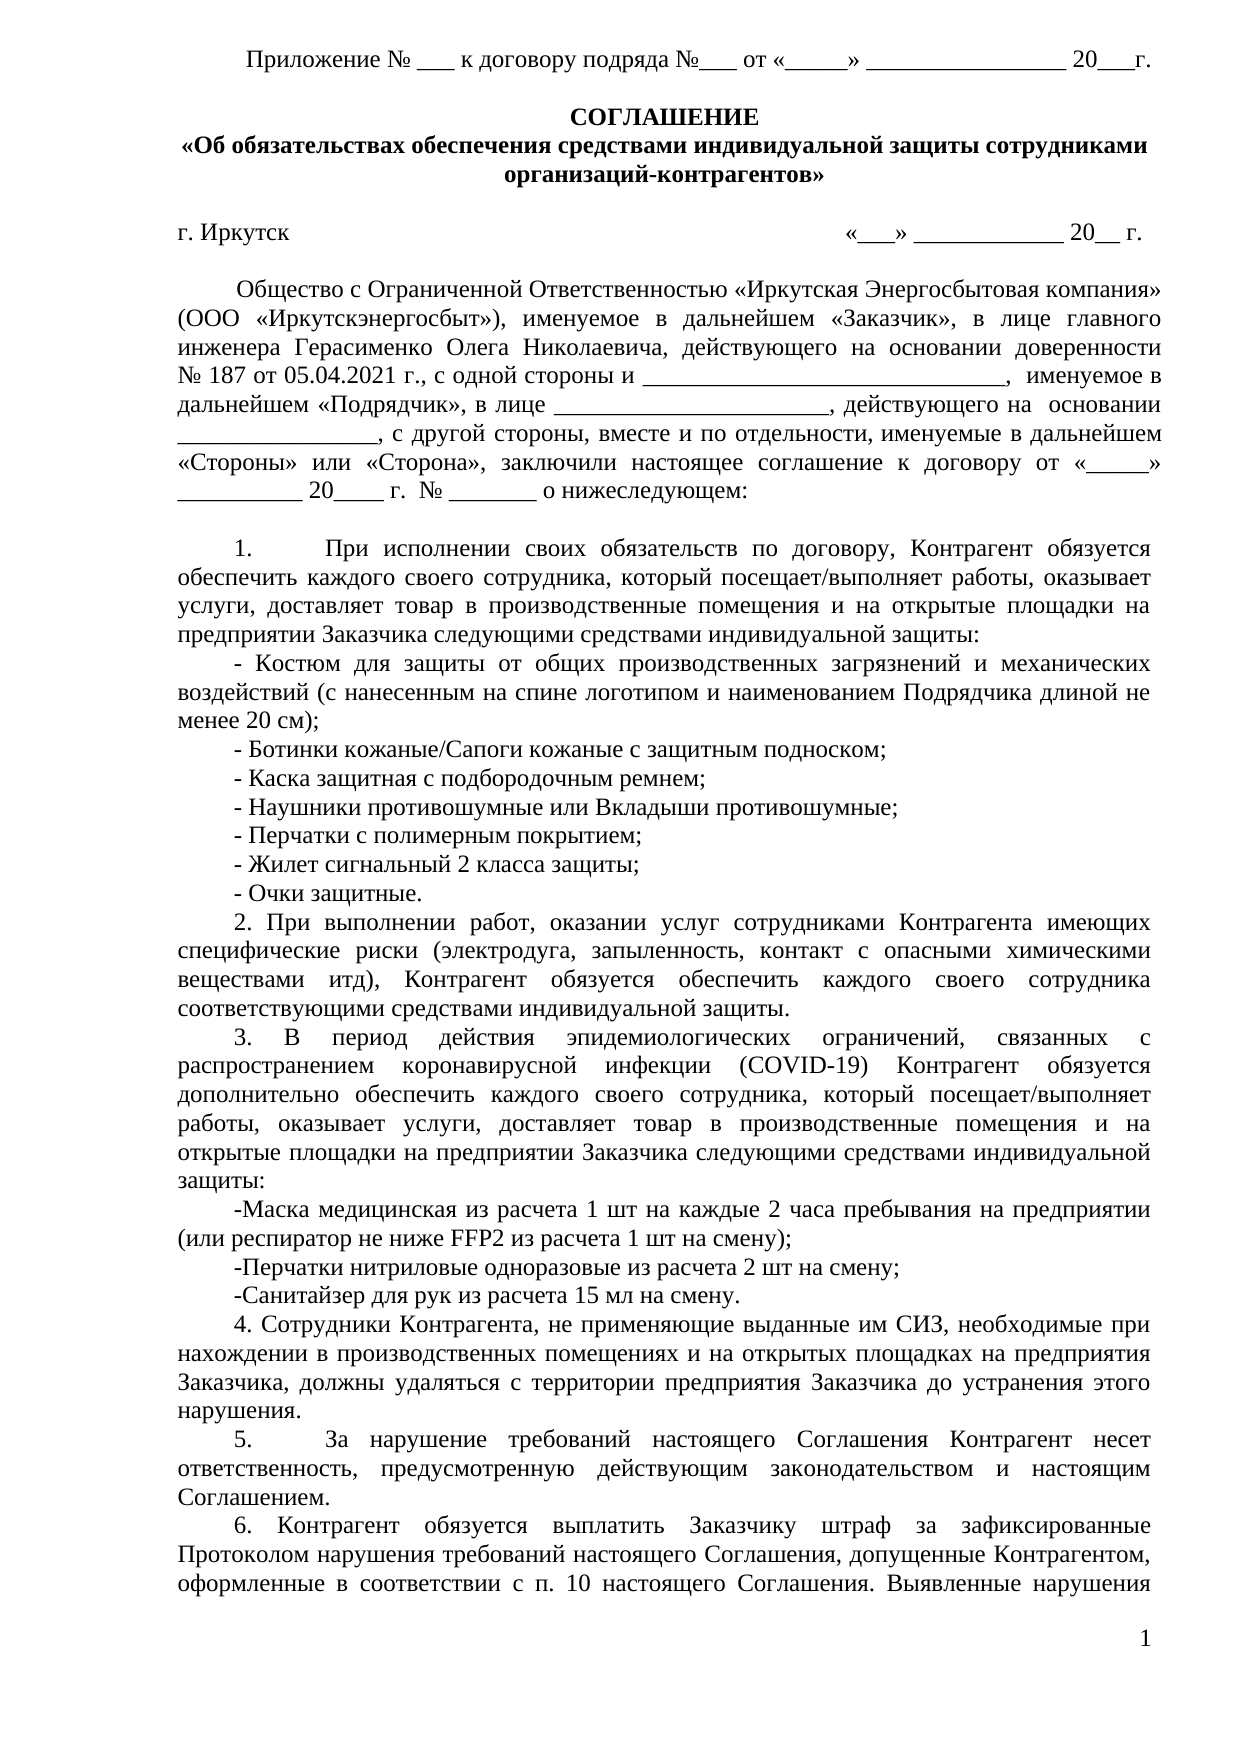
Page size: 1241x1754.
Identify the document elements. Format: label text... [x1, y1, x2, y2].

text г. Иркутск «___» ____________ 20__ г. [177, 217, 1152, 246]
text - Костюм для защиты от общих производственных загрязнений и механических воздействий (с нанесенным на спине логотипом и наименованием Подрядчика длиной не менее 20 см); [177, 648, 1152, 734]
text «Об обязательствах обеспечения средствами индивидуальной защиты сотрудниками организаций-контрагентов» [177, 131, 1152, 188]
text -Маска медицинская из расчета 1 шт на каждые 2 часа пребывания на предприятии (или респиратор не ниже FFP2 из расчета 1 шт на смену); [177, 1194, 1152, 1252]
text -Санитайзер для рук из расчета 15 мл на смену. [177, 1281, 1152, 1309]
text 2. При выполнении работ, оказании услуг сотрудниками Контрагента имеющих специфические риски (электродуга, запыленность, контакт с опасными химическими веществами итд), Контрагент обязуется обеспечить каждого своего сотрудника соответствующими средствами индивидуальной защиты. [177, 907, 1152, 1022]
text СОГЛАШЕНИЕ [177, 102, 1152, 131]
text - Ботинки кожаные/Сапоги кожаные с защитным подноском; [177, 734, 1152, 763]
text -Перчатки нитриловые одноразовые из расчета 2 шт на смену; [177, 1252, 1152, 1281]
text - Каска защитная с подбородочным ремнем; [177, 763, 1152, 792]
text - Очки защитные. [177, 878, 1152, 907]
text 5. За нарушение требований настоящего Соглашения Контрагент несет ответственность, предусмотренную действующим законодательством и настоящим Соглашением. [177, 1424, 1152, 1511]
text Общество с Ограниченной Ответственностью «Иркутская Энергосбытовая компания» (ООО «Иркутскэнергосбыт»), именуемое в дальнейшем «Заказчик», в лице главного инженера Герасименко Олега Николаевича, действующего на основании доверенности № 187 от 05.04.2021 г., с одной стороны и _____________________________, именуемое в дальнейшем «Подрядчик», в лице ______________________, действующего на основании ________________, с другой стороны, вместе и по отдельности, именуемые в дальнейшем «Стороны» или «Сторона», заключили настоящее соглашение к договору от «_____» __________ 20____ г. № _______ о нижеследующем: [177, 274, 1162, 504]
text 1. При исполнении своих обязательств по договору, Контрагент обязуется обеспечить каждого своего сотрудника, который посещает/выполняет работы, оказывает услуги, доставляет товар в производственные помещения и на открытые площадки на предприятии Заказчика следующими средствами индивидуальной защиты: [177, 533, 1152, 648]
text - Жилет сигнальный 2 класса защиты; [177, 849, 1152, 878]
text - Перчатки с полимерным покрытием; [177, 821, 1152, 849]
text Приложение № ___ к договору подряда №___ от «_____» ________________ 20___г. [177, 44, 1152, 73]
text 4. Сотрудники Контрагента, не применяющие выданные им СИЗ, необходимые при нахождении в производственных помещениях и на открытых площадках на предприятия Заказчика, должны удаляться с территории предприятия Заказчика до устранения этого нарушения. [177, 1309, 1152, 1424]
text 3. В период действия эпидемиологических ограничений, связанных с распространением коронавирусной инфекции (COVID-19) Контрагент обязуется дополнительно обеспечить каждого своего сотрудника, который посещает/выполняет работы, оказывает услуги, доставляет товар в производственные помещения и на открытые площадки на предприятии Заказчика следующими средствами индивидуальной защиты: [177, 1022, 1152, 1194]
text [177, 1511, 1152, 1597]
text - Наушники противошумные или Вкладыши противошумные; [177, 792, 1152, 821]
